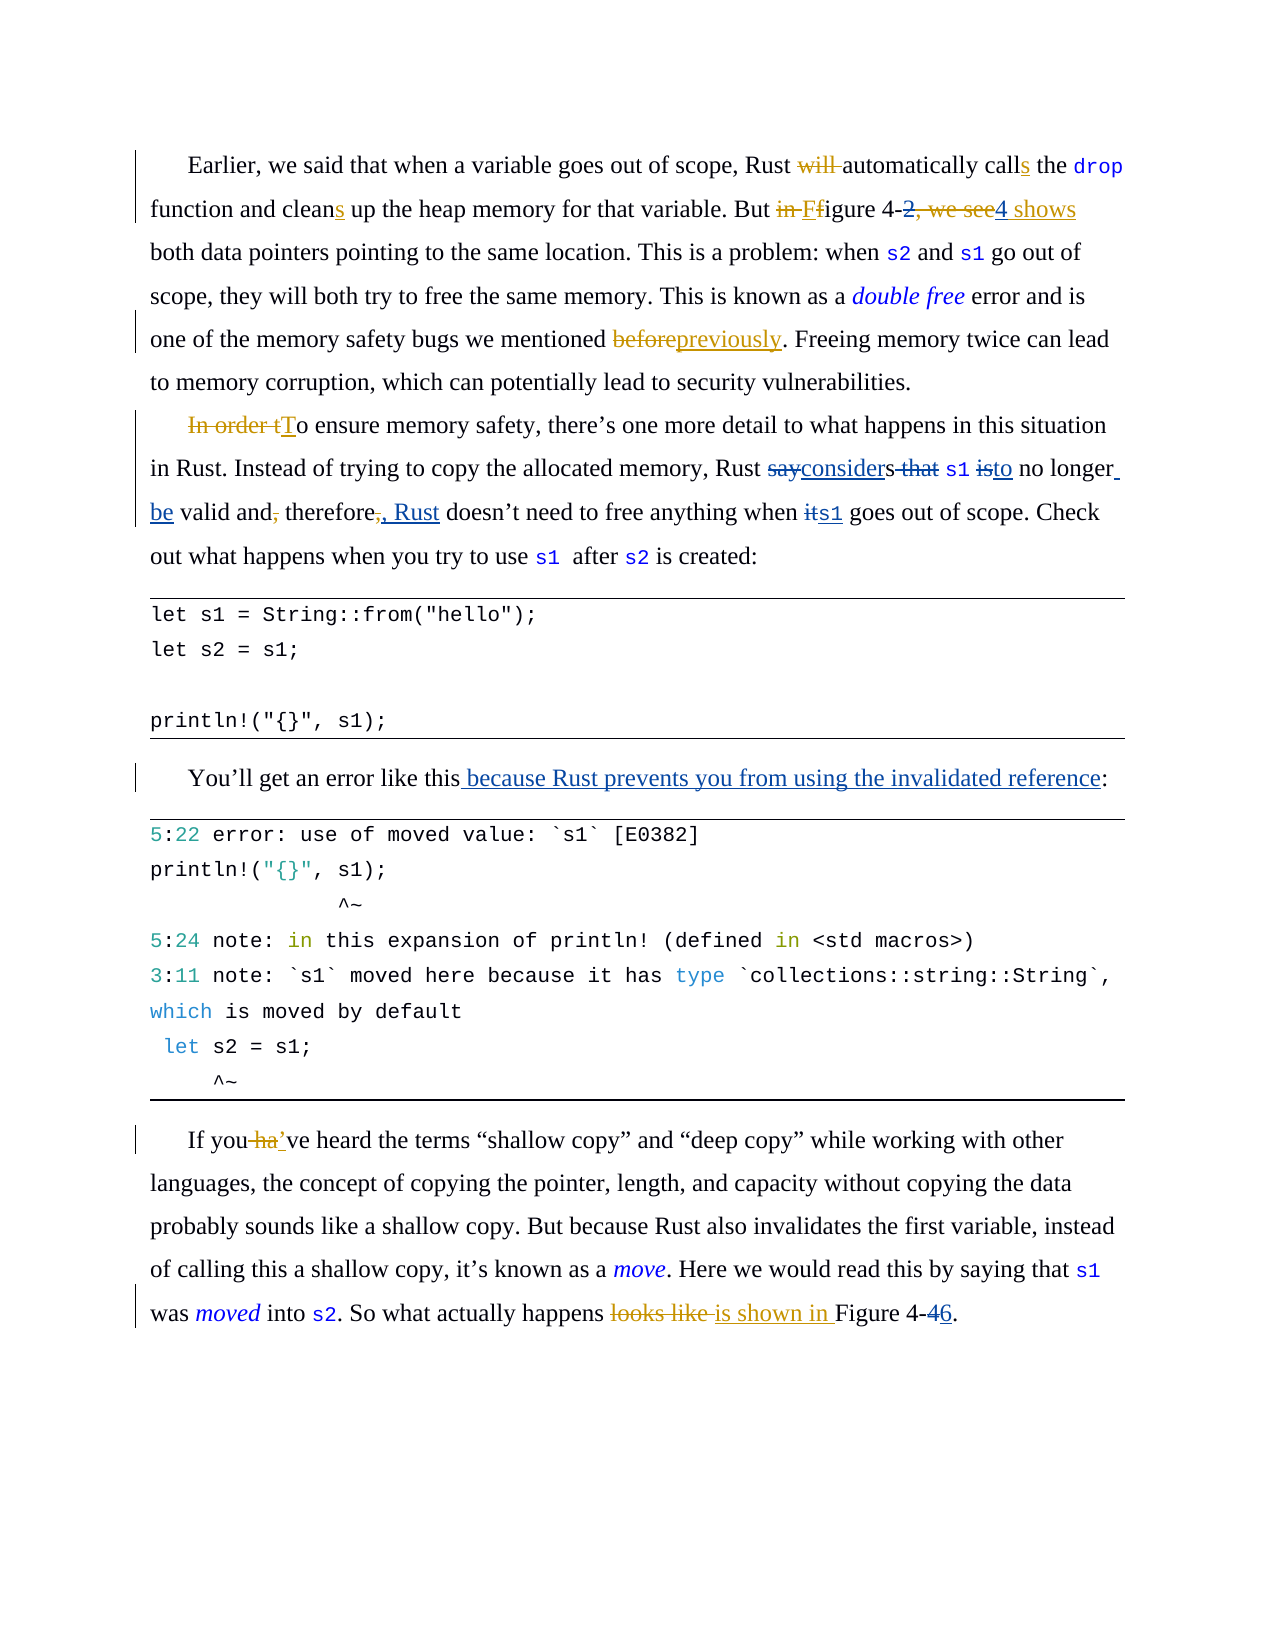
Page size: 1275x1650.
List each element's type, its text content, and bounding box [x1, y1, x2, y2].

text If youve heard the terms “shallow copy” and “deep copy” while working with other languages, the concept of copying the pointer, length, and capacity without copying the data probably sounds like a shallow copy. But because Rust also invalidates the first variable, instead of calling this a shallow copy, it’s known as a move. Here we would read this by saying that s1 was moved into s2. So what actually happens Figure 4-. [150, 1125, 1125, 1328]
text 5:22 error: use of moved value: `s1` [E0382] [150, 820, 1125, 847]
text println!("{}", s1); [150, 859, 1125, 883]
text println!("{}", s1); [150, 710, 1125, 738]
text ^~ [150, 1072, 1125, 1099]
text You’ll get an error like this: [150, 763, 1125, 792]
text Earlier, we said that when a variable goes out of scope, Rust automatically call the drop function and clean up the heap memory for that variable. But igure 4- both data pointers pointing to the same location. This is a problem: when s2 and s1 go out of scope, they will both try to free the same memory. This is known as a double free error and is one of the memory safety bugs we mentioned . Freeing memory twice can lead to memory corruption, which can potentially lead to security vulnerabilities. [150, 150, 1125, 396]
text let s2 = s1; [150, 639, 1125, 663]
text 5:24 note: in this expansion of println! (defined in <std macros>) [150, 930, 1125, 954]
text let s1 = String::from("hello"); [150, 599, 1125, 627]
text o ensure memory safety, there’s one more detail to what happens in this situation in Rust. Instead of trying to copy the allocated memory, Rust s s1 no longer valid and therefore doesn’t need to free anything when goes out of scope. Check out what happens when you try to use s1 after s2 is created: [150, 410, 1125, 571]
text 3:11 note: `s1` moved here because it has type `collections::string::String`, which is moved by default [150, 965, 1125, 1024]
text let s2 = s1; [150, 1036, 1125, 1060]
text ^~ [150, 894, 1125, 918]
